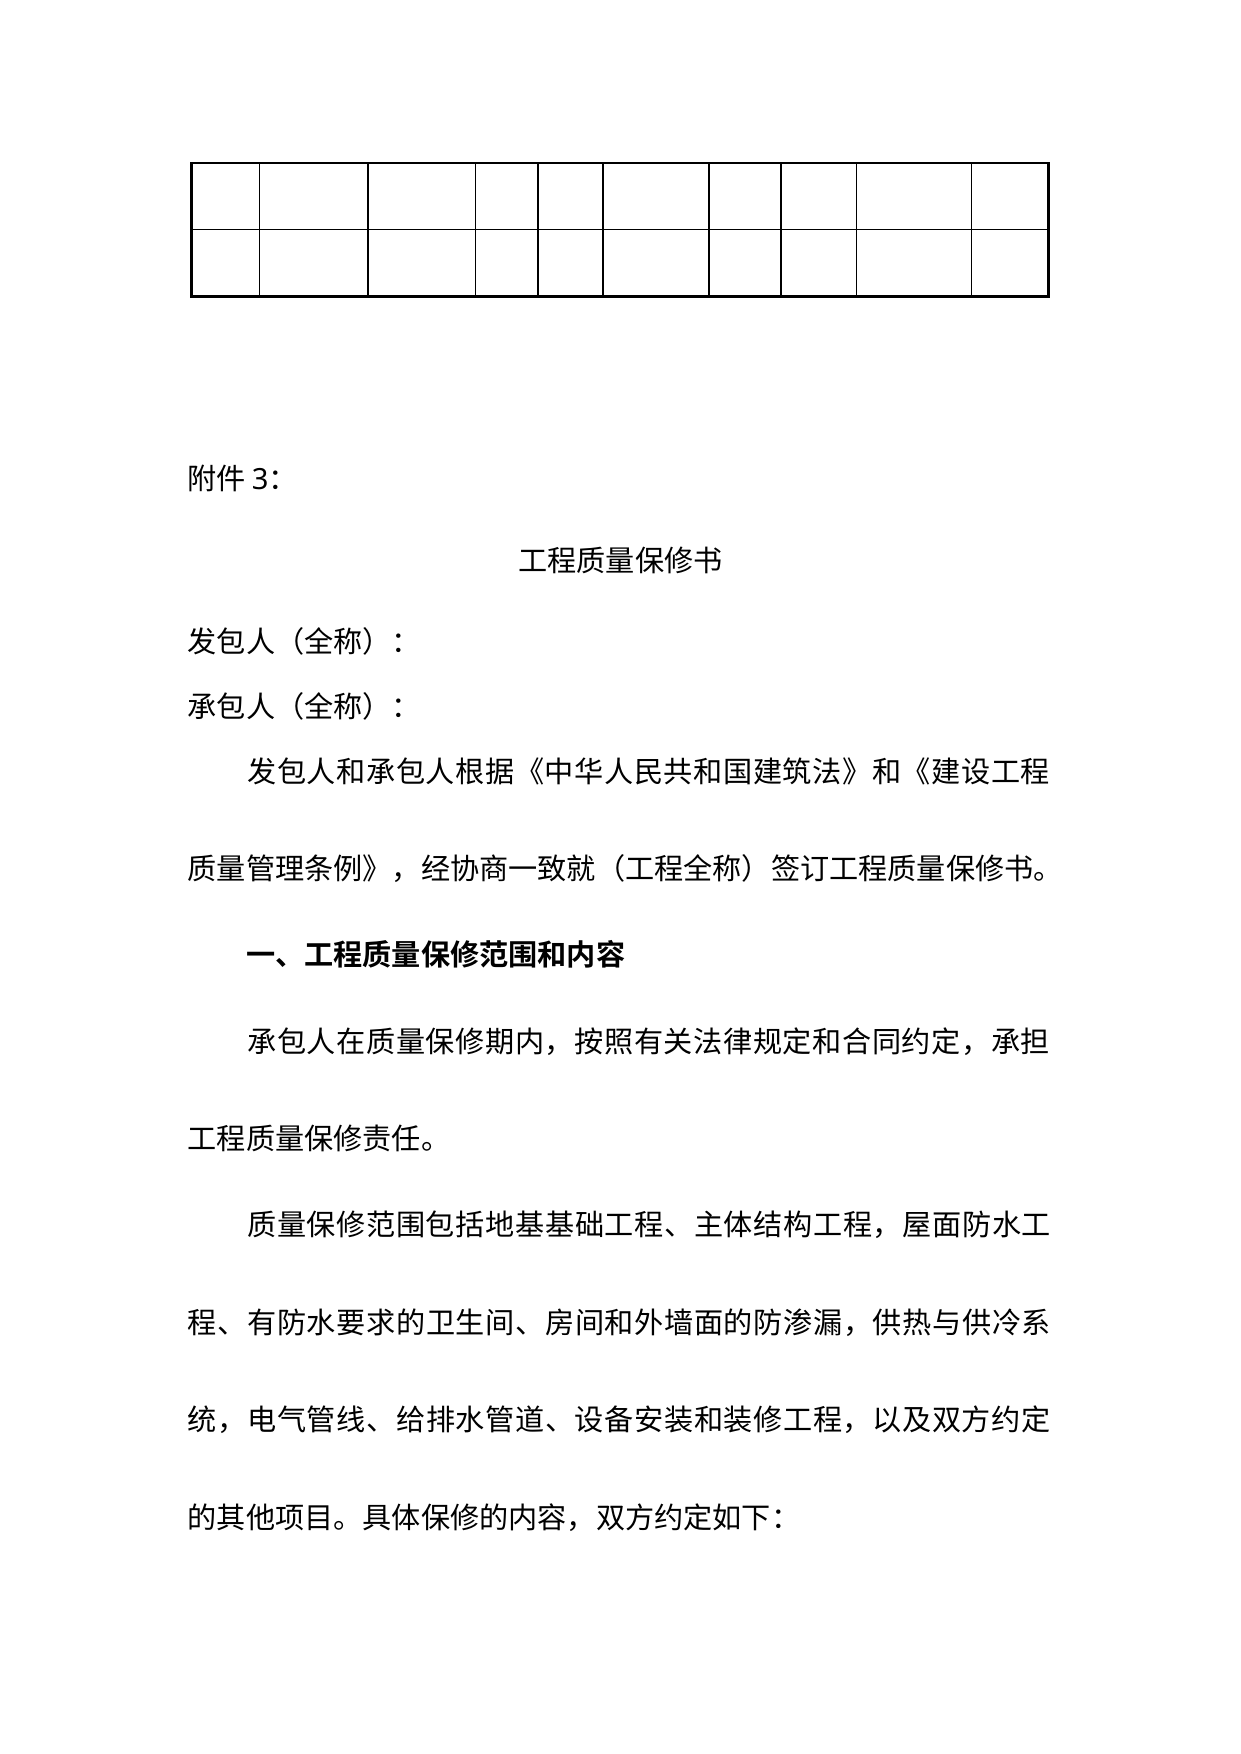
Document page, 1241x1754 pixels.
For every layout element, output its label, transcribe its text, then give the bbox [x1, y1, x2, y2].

table_cell [972, 230, 1047, 295]
text 发包人（全称）： [187, 607, 1053, 672]
table_cell [193, 230, 259, 295]
text 一、工程质量保修范围和内容 [187, 921, 1053, 986]
table_cell [710, 230, 780, 295]
table_cell [857, 230, 971, 295]
table_cell [604, 164, 708, 228]
table_cell [782, 230, 856, 295]
table_cell [539, 230, 602, 295]
text 质量保修范围包括地基基础工程、主体结构工程，屋面防水工程、有防水要求的卫生间、房间和外墙面的防渗漏，供热与供冷系统，电气管线、给排水管道、设备安装和装修工程，以及双方约定的其他项目。具体保修的内容，双方约定如下： [187, 1190, 1053, 1548]
table_cell [193, 164, 259, 228]
text 发包人和承包人根据《中华人民共和国建筑法》和《建设工程质量管理条例》，经协商一致就（工程全称）签订工程质量保修书。 [187, 737, 1053, 899]
table_cell [260, 230, 367, 295]
table_cell [857, 164, 971, 228]
table_cell [604, 230, 708, 295]
table_cell [782, 164, 856, 228]
text 附件3： [187, 444, 1053, 509]
table_cell [476, 164, 537, 228]
text 承包人（全称）： [187, 672, 1053, 737]
table_cell [972, 164, 1047, 228]
text 承包人在质量保修期内，按照有关法律规定和合同约定，承担工程质量保修责任。 [187, 1007, 1053, 1169]
table_cell [369, 164, 475, 228]
table_cell [539, 164, 602, 228]
text 工程质量保修书 [187, 526, 1053, 591]
table_cell [260, 164, 367, 228]
table_cell [476, 230, 537, 295]
table_cell [369, 230, 475, 295]
table_cell [710, 164, 780, 228]
